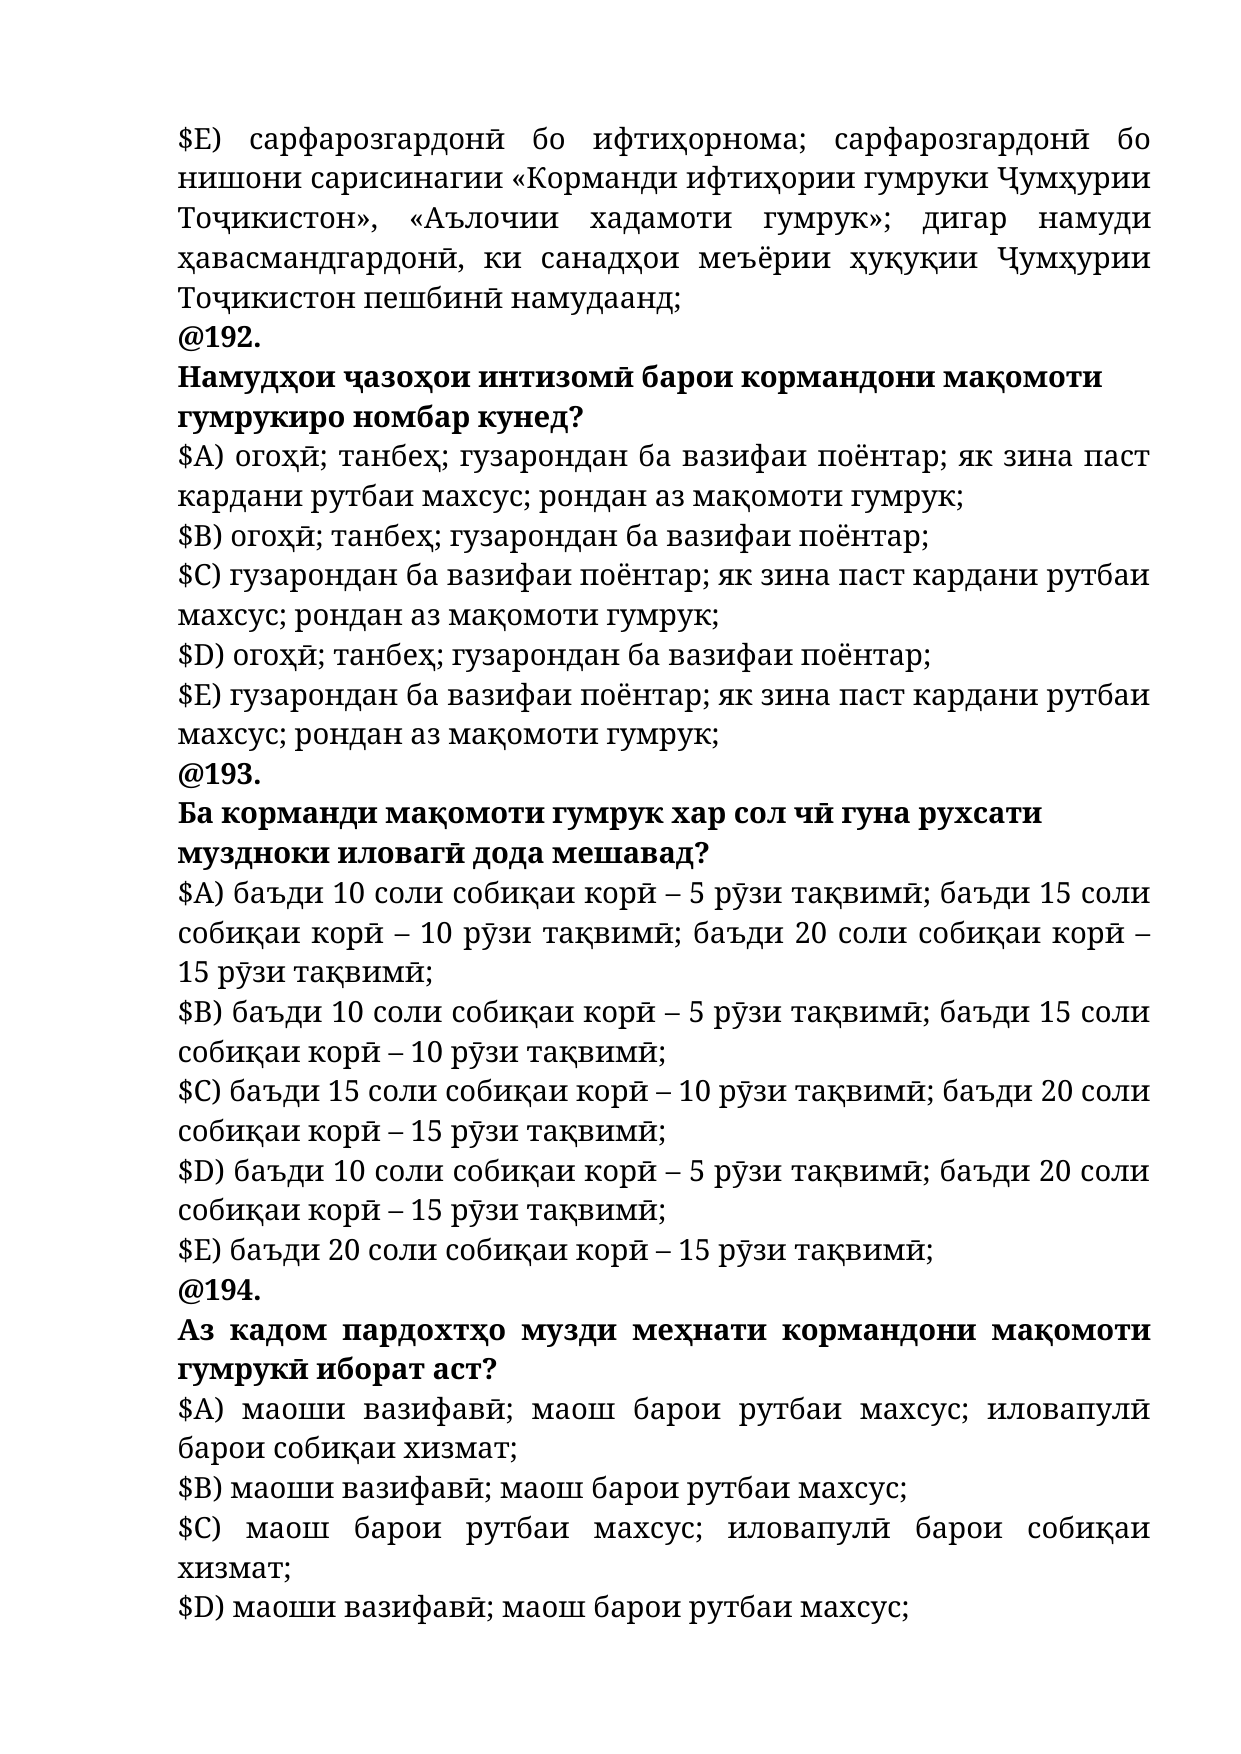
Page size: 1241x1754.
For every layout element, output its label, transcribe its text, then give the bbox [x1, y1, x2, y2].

text $C) маош барои рутбаи махсус; иловапулӣ барои собиқаи хизмат; [177, 1507, 1152, 1587]
text $B) баъди 10 соли собиқаи корӣ – 5 рӯзи тақвимӣ; баъди 15 соли собиқаи корӣ – 10 рӯзи тақвимӣ; [177, 991, 1152, 1071]
text $C) гузарондан ба вазифаи поёнтар; як зина паст кардани рутбаи махсус; рондан аз мақомоти гумрук; [177, 555, 1152, 634]
text Аз кадом пардохтҳо музди меҳнати кормандони мақомоти гумрукӣ иборат аст? [177, 1309, 1152, 1388]
text Ба корманди мақомоти гумрук хар сол чӣ гуна рухсати муздноки иловагӣ дода мешавад? [177, 793, 1152, 872]
text $C) баъди 15 соли собиқаи корӣ – 10 рӯзи тақвимӣ; баъди 20 соли собиқаи корӣ – 15 рӯзи тақвимӣ; [177, 1071, 1152, 1150]
text $A) огоҳӣ; танбеҳ; гузарондан ба вазифаи поёнтар; як зина паст кардани рутбаи махсус; рондан аз мақомоти гумрук; [177, 436, 1152, 515]
text Намудҳои ҷазоҳои интизомӣ барои кормандони мақомоти гумрукиро номбар кунед? [177, 356, 1152, 436]
text $E) сарфарозгардонӣ бо ифтиҳорнома; сарфарозгардонӣ бо нишони сарисинагии «Корманди ифтиҳории гумруки Ҷумҳурии Тоҷикистон», «Аълочии хадамоти гумрук»; дигар намуди ҳавасмандгардонӣ, ки санадҳои меъёрии ҳуқуқии Ҷумҳурии Тоҷикистон пешбинӣ намудаанд; [177, 118, 1152, 317]
text $D) маоши вазифавӣ; маош барои рутбаи махсус; [177, 1587, 1152, 1626]
text $E) гузарондан ба вазифаи поёнтар; як зина паст кардани рутбаи махсус; рондан аз мақомоти гумрук; [177, 674, 1152, 753]
text @192. [177, 317, 1152, 356]
text @194. [177, 1269, 1152, 1309]
text $D) баъди 10 соли собиқаи корӣ – 5 рӯзи тақвимӣ; баъди 20 соли собиқаи корӣ – 15 рӯзи тақвимӣ; [177, 1150, 1152, 1229]
text $A) маоши вазифавӣ; маош барои рутбаи махсус; иловапулӣ барои собиқаи хизмат; [177, 1388, 1152, 1467]
text $B) огоҳӣ; танбеҳ; гузарондан ба вазифаи поёнтар; [177, 515, 1152, 555]
text $A) баъди 10 соли собиқаи корӣ – 5 рӯзи тақвимӣ; баъди 15 соли собиқаи корӣ – 10 рӯзи тақвимӣ; баъди 20 соли собиқаи корӣ – 15 рӯзи тақвимӣ; [177, 872, 1152, 991]
text $E) баъди 20 соли собиқаи корӣ – 15 рӯзи тақвимӣ; [177, 1229, 1152, 1269]
text $D) огоҳӣ; танбеҳ; гузарондан ба вазифаи поёнтар; [177, 634, 1152, 674]
text $B) маоши вазифавӣ; маош барои рутбаи махсус; [177, 1467, 1152, 1507]
text @193. [177, 753, 1152, 793]
